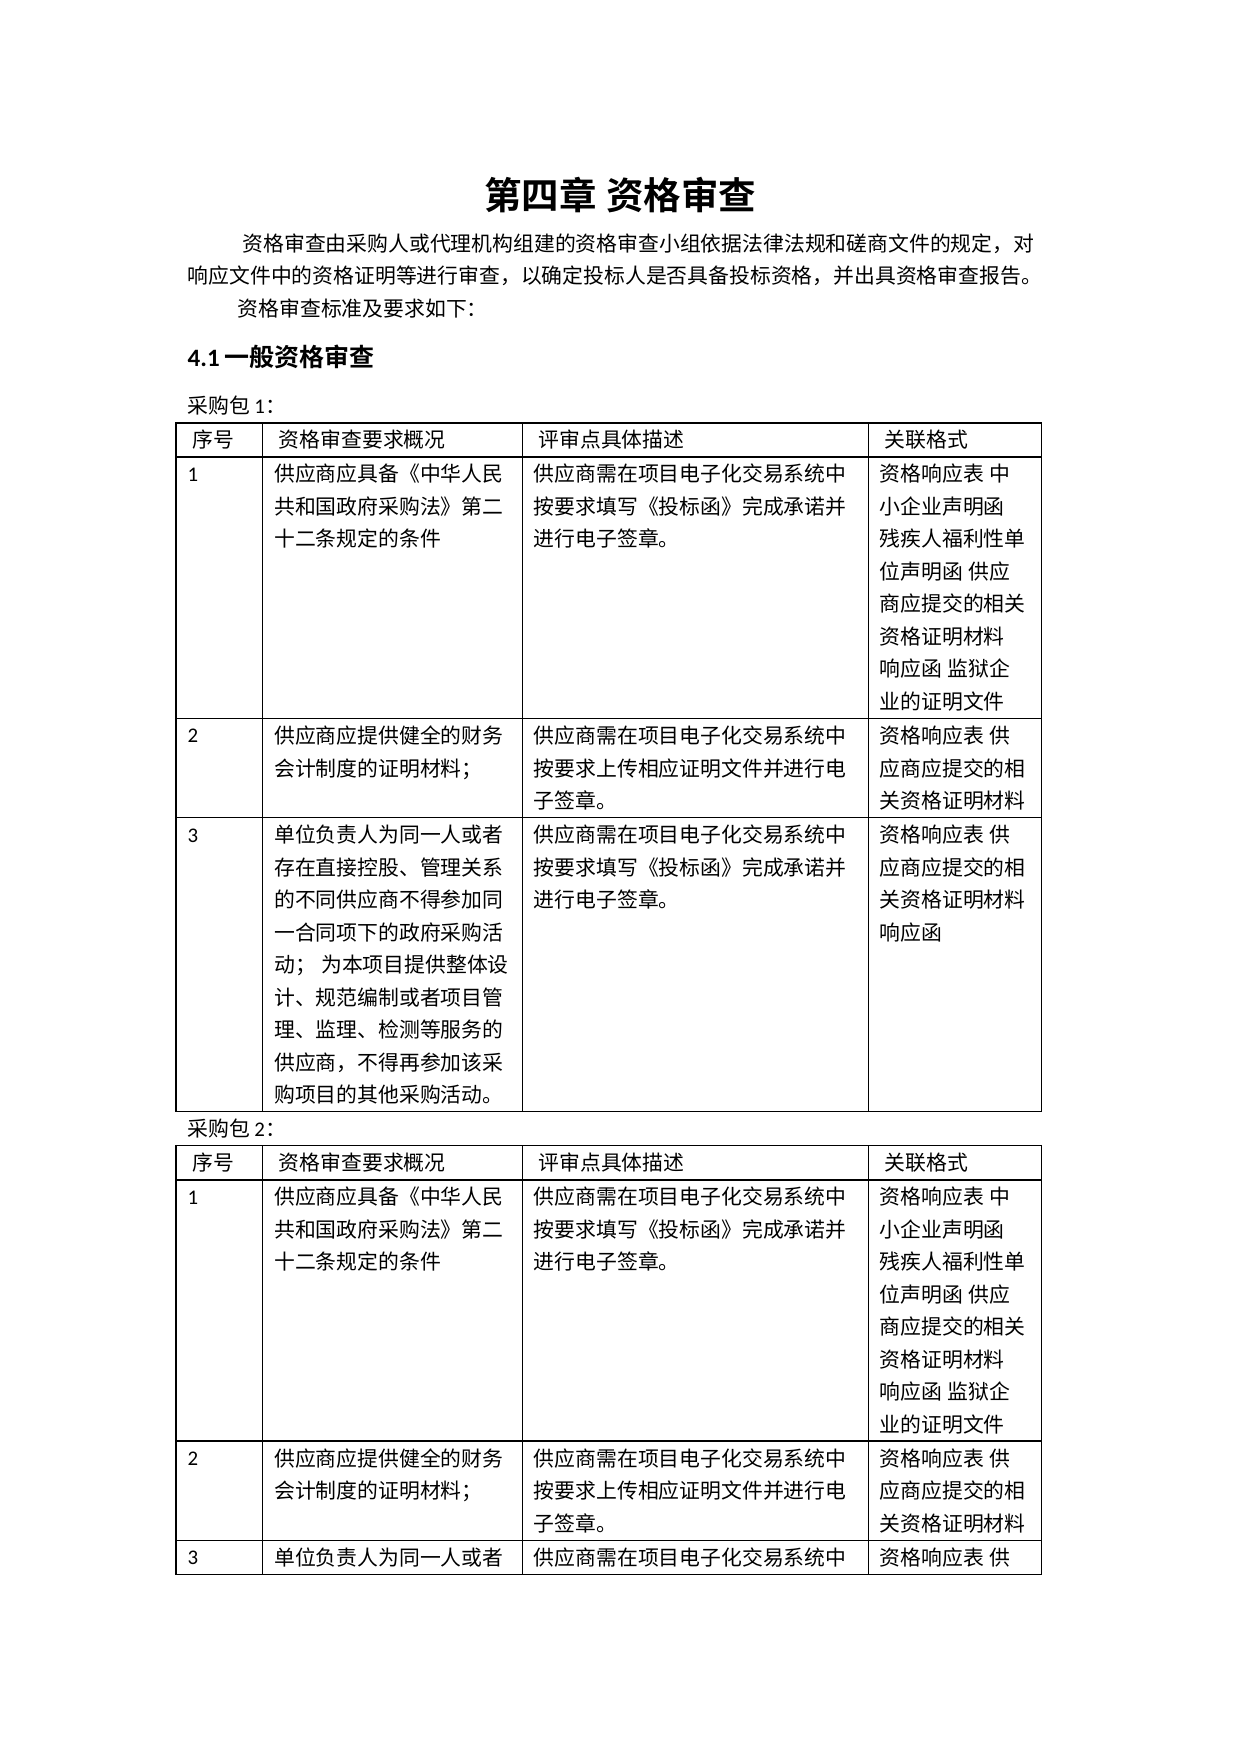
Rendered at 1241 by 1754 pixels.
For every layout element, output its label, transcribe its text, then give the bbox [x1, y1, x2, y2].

table_cell 供应商需在项目电子化交易系统中按要求填写《投标函》完成承诺并进行电子签章。 [523, 458, 868, 718]
table_cell 资格响应表 中小企业声明函 残疾人福利性单位声明函 供应商应提交的相关资格证明材料 响应函 监狱企业的证明文件 [869, 458, 1041, 718]
table_cell 供应商应具备《中华人民共和国政府采购法》第二十二条规定的条件 [263, 458, 522, 718]
table_cell 1 [177, 1181, 262, 1440]
text 采购包1： [187, 389, 1053, 422]
table_cell 2 [177, 719, 262, 817]
table_cell 资格响应表 供应商应提交的相关资格证明材料 响应函 [869, 818, 1041, 1111]
table_cell 资格响应表 供应商应提交的相关资格证明材料 [869, 1442, 1041, 1539]
table_cell 1 [177, 458, 262, 718]
table_header 序号 [177, 1146, 262, 1179]
table_header 资格审查要求概况 [263, 1146, 522, 1179]
text 4.1一般资格审查 [187, 324, 1053, 389]
table_cell 供应商应提供健全的财务会计制度的证明材料； [263, 1442, 522, 1539]
text 采购包2： [187, 1112, 1053, 1145]
table_cell 资格响应表 供应商应提交的相关资格证明材料 [869, 719, 1041, 817]
table_cell 供应商需在项目电子化交易系统中按要求填写《投标函》完成承诺并进行电子签章。 [523, 1181, 868, 1440]
table_cell 供应商需在项目电子化交易系统中按要求上传相应证明文件并进行电子签章。 [523, 1442, 868, 1539]
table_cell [523, 1541, 868, 1573]
table_header 资格审查要求概况 [263, 424, 522, 456]
table_cell 供应商需在项目电子化交易系统中按要求填写《投标函》完成承诺并进行电子签章。 [523, 818, 868, 1111]
table_cell 单位负责人为同一人或者存在直接控股、管理关系的不同供应商不得参加同一合同项下的政府采购活动； 为本项目提供整体设计、规范编制或者项目管理、监理、检测等服务的供应商，不得再参加该采购项目的其他采购活动。 [263, 818, 522, 1111]
table_header 评审点具体描述 [523, 1146, 868, 1179]
table_cell 2 [177, 1442, 262, 1539]
table_header 关联格式 [869, 424, 1041, 456]
table_cell 供应商需在项目电子化交易系统中按要求上传相应证明文件并进行电子签章。 [523, 719, 868, 817]
table_cell 供应商应提供健全的财务会计制度的证明材料； [263, 719, 522, 817]
table_cell 资格响应表 中小企业声明函 残疾人福利性单位声明函 供应商应提交的相关资格证明材料 响应函 监狱企业的证明文件 [869, 1181, 1041, 1440]
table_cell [263, 1541, 522, 1573]
text 第四章 资格审查 [187, 162, 1053, 227]
text 资格审查由采购人或代理机构组建的资格审查小组依据法律法规和磋商文件的规定，对响应文件中的资格证明等进行审查，以确定投标人是否具备投标资格，并出具资格审查报告。 [187, 227, 1053, 292]
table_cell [869, 1541, 1041, 1573]
table_header 关联格式 [869, 1146, 1041, 1179]
table_header 评审点具体描述 [523, 424, 868, 456]
table_cell 供应商应具备《中华人民共和国政府采购法》第二十二条规定的条件 [263, 1181, 522, 1440]
text 资格审查标准及要求如下： [187, 292, 1053, 324]
table_header 序号 [177, 424, 262, 456]
table_cell 3 [177, 818, 262, 1111]
table_cell 3 [177, 1541, 262, 1573]
